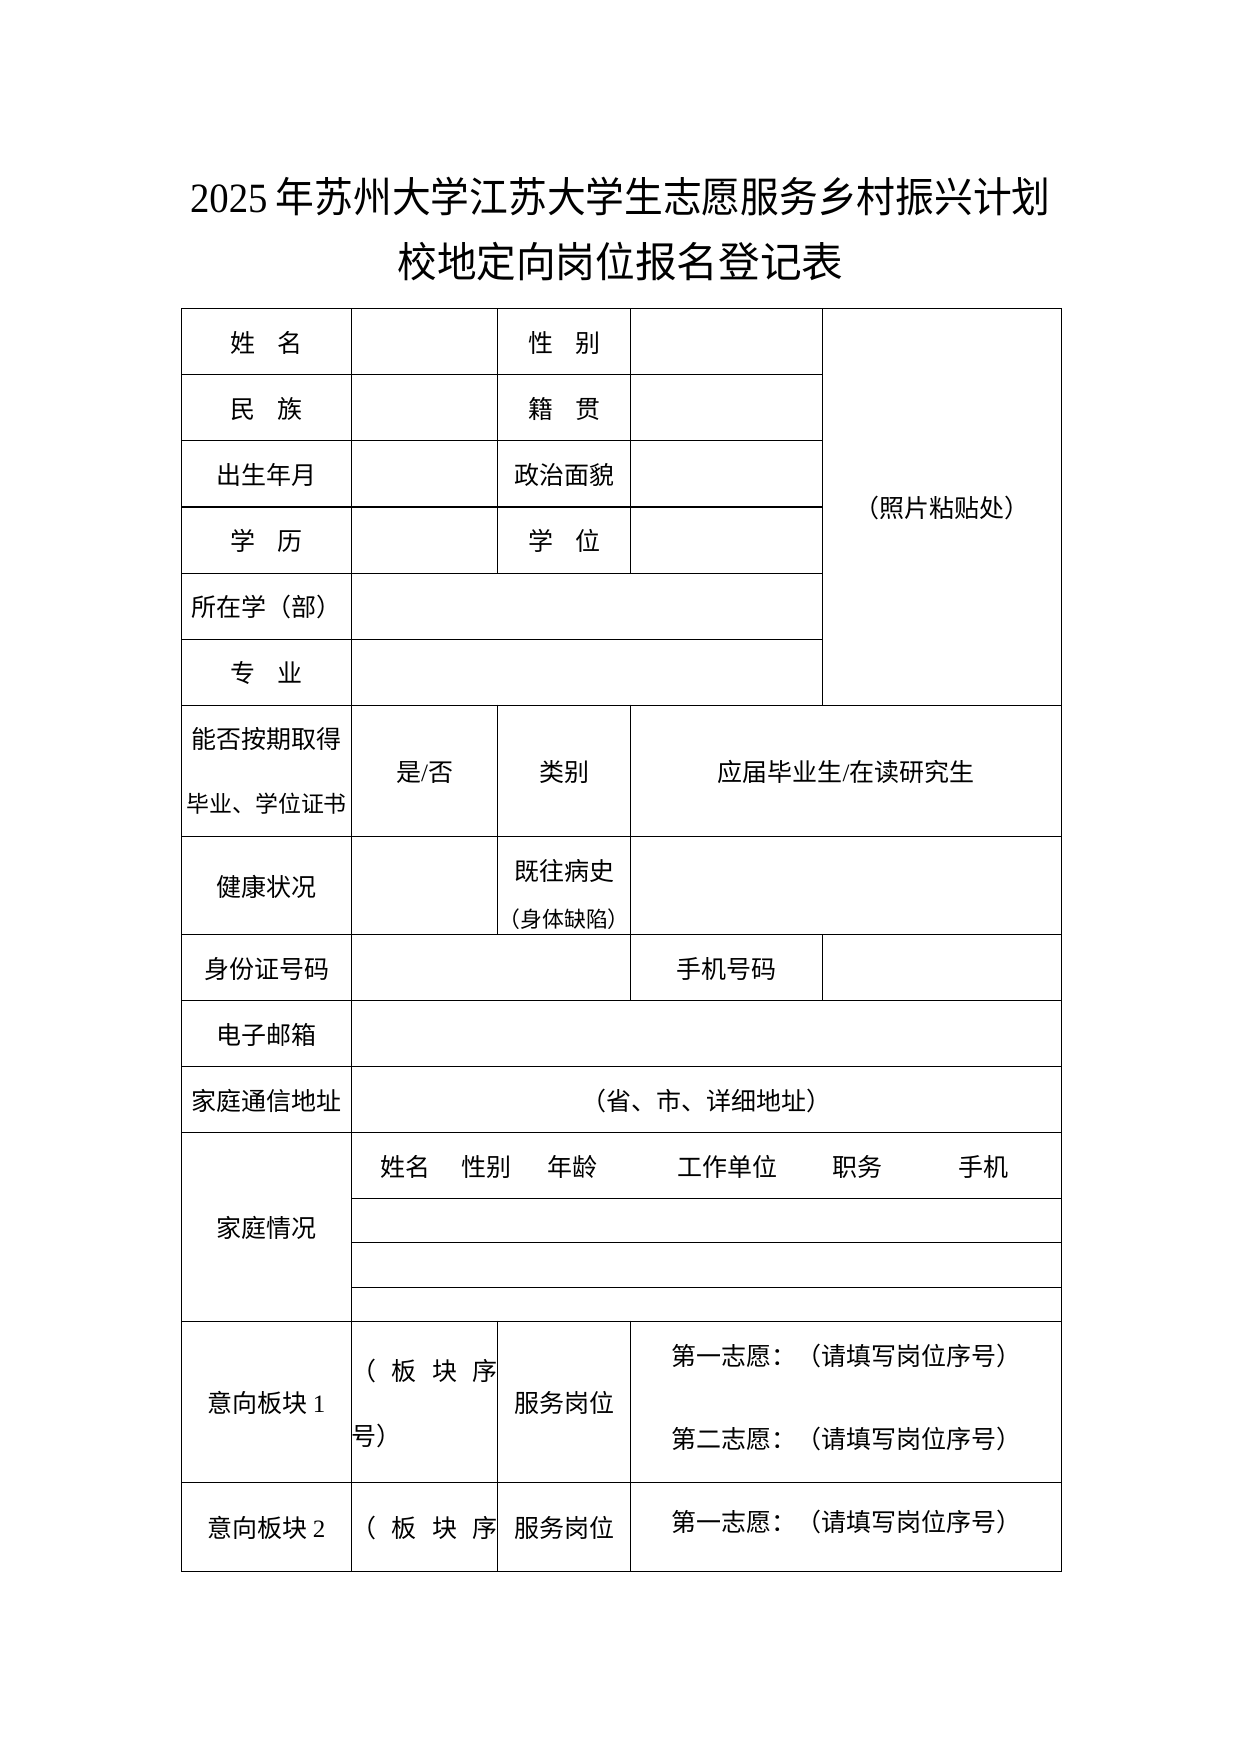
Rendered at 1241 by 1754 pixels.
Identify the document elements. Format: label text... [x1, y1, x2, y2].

table_cell 学 历 [182, 508, 351, 572]
table_cell [352, 508, 497, 572]
table_cell [352, 441, 497, 506]
table_cell 意向板块2 [182, 1483, 351, 1571]
table_cell [631, 441, 822, 506]
table_cell 类别 [498, 706, 630, 836]
table_cell 第一志愿：（请填写岗位序号） 第二志愿：（请填写岗位序号） [631, 1322, 1061, 1482]
table_cell [352, 375, 497, 440]
table_cell 政治面貌 [498, 441, 630, 506]
table_cell [352, 837, 497, 934]
table_cell [352, 640, 822, 704]
table_cell 意向板块1 [182, 1322, 351, 1482]
table_cell [352, 935, 630, 1000]
table_cell 应届毕业生/在读研究生 [631, 706, 1061, 836]
table_cell 出生年月 [182, 441, 351, 506]
table_cell [352, 1199, 1061, 1242]
table_header （照片粘贴处） [823, 309, 1061, 704]
table_cell 健康状况 [182, 837, 351, 934]
table_cell [352, 1243, 1061, 1287]
table_header [352, 309, 497, 374]
table_cell 服务岗位 [498, 1483, 630, 1571]
table_cell 是/否 [352, 706, 497, 836]
table_cell 既往病史 （身体缺陷） [498, 837, 630, 934]
table_header 姓 名 [182, 309, 351, 374]
table_cell 家庭通信地址 [182, 1067, 351, 1132]
table_cell 籍 贯 [498, 375, 630, 440]
table_cell 身份证号码 [182, 935, 351, 1000]
table_cell 手机号码 [631, 935, 822, 1000]
table_cell 能否按期取得 毕业、学位证书 [182, 706, 351, 836]
table_cell （板块序号） [352, 1322, 497, 1482]
table_header 性 别 [498, 309, 630, 374]
table_cell 民 族 [182, 375, 351, 440]
table_cell （板块序号） [352, 1483, 497, 1571]
table_cell 学 位 [498, 508, 630, 572]
table_cell 服务岗位 [498, 1322, 630, 1482]
table_header [631, 309, 822, 374]
table_cell 家庭情况 [182, 1133, 351, 1321]
table_cell [352, 1001, 1061, 1066]
table_cell 专 业 [182, 640, 351, 704]
table_cell [352, 1133, 1061, 1198]
table_cell [631, 375, 822, 440]
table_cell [631, 1483, 1061, 1571]
table_cell [631, 508, 822, 572]
table_cell 所在学（部） [182, 574, 351, 638]
table_cell [352, 1288, 1061, 1321]
table_cell [823, 935, 1061, 1000]
table_cell （省、市、详细地址） [352, 1067, 1061, 1132]
table_cell [352, 574, 822, 638]
text 2025年苏州大学江苏大学生志愿服务乡村振兴计划 校地定向岗位报名登记表 [187, 162, 1053, 292]
table_cell [631, 837, 1061, 934]
table_cell 电子邮箱 [182, 1001, 351, 1066]
